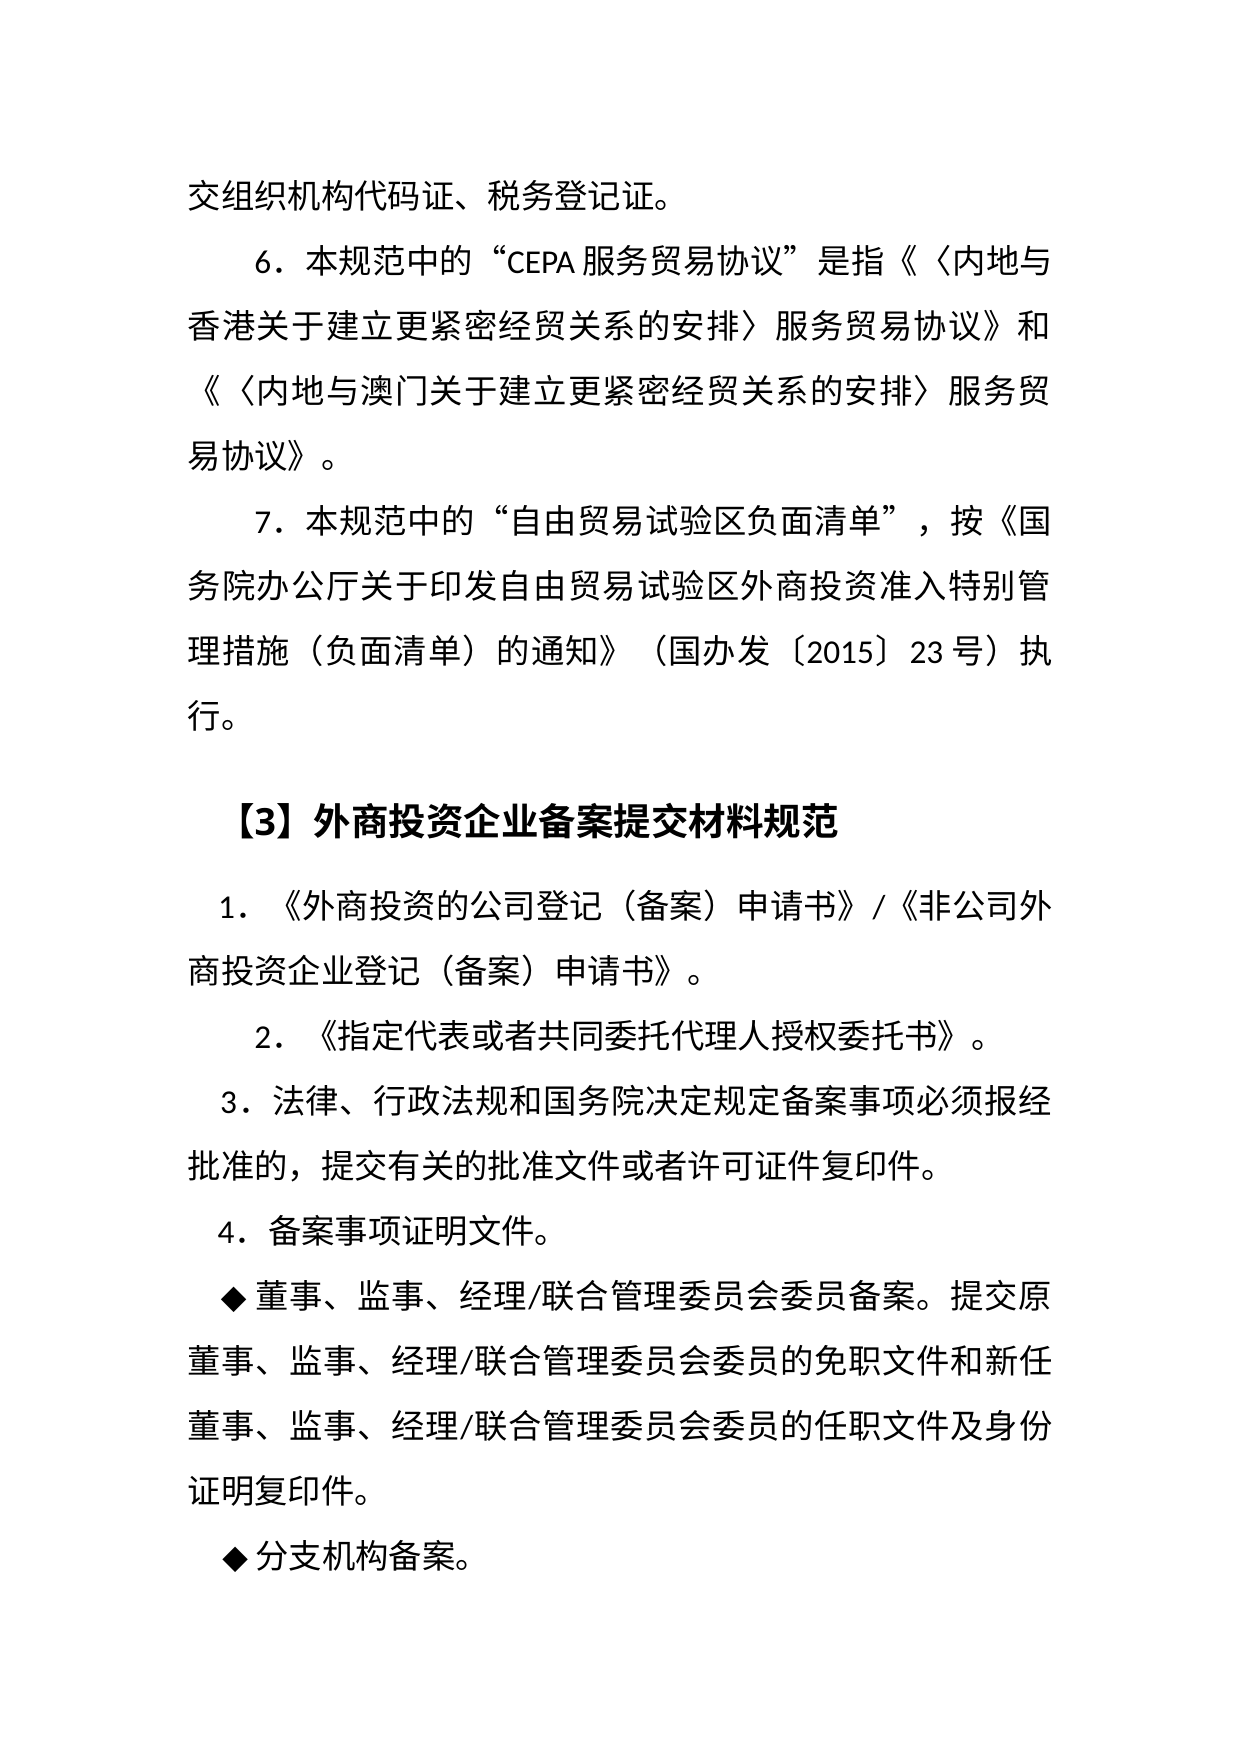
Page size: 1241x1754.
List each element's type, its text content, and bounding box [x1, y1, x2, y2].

text ◆ 分支机构备案。 [187, 1522, 1053, 1587]
text 6．本规范中的“CEPA服务贸易协议”是指《〈内地与香港关于建立更紧密经贸关系的安排〉服务贸易协议》和《〈内地与澳门关于建立更紧密经贸关系的安排〉服务贸易协议》。 [187, 227, 1053, 487]
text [187, 162, 1053, 227]
text 3．法律、行政法规和国务院决定规定备案事项必须报经批准的，提交有关的批准文件或者许可证件复印件。 [187, 1067, 1053, 1197]
text 7．本规范中的“自由贸易试验区负面清单”，按《国务院办公厅关于印发自由贸易试验区外商投资准入特别管理措施（负面清单）的通知》（国办发〔2015〕23号）执行。 [187, 487, 1053, 747]
text 【3】外商投资企业备案提交材料规范 [187, 787, 1053, 852]
text 2．《指定代表或者共同委托代理人授权委托书》。 [187, 1002, 1053, 1067]
text 1．《外商投资的公司登记（备案）申请书》/《非公司外商投资企业登记（备案）申请书》。 [187, 872, 1053, 1002]
text ◆ 董事、监事、经理/联合管理委员会委员备案。提交原董事、监事、经理/联合管理委员会委员的免职文件和新任董事、监事、经理/联合管理委员会委员的任职文件及身份证明复印件。 [187, 1262, 1053, 1522]
text 4．备案事项证明文件。 [187, 1197, 1053, 1262]
